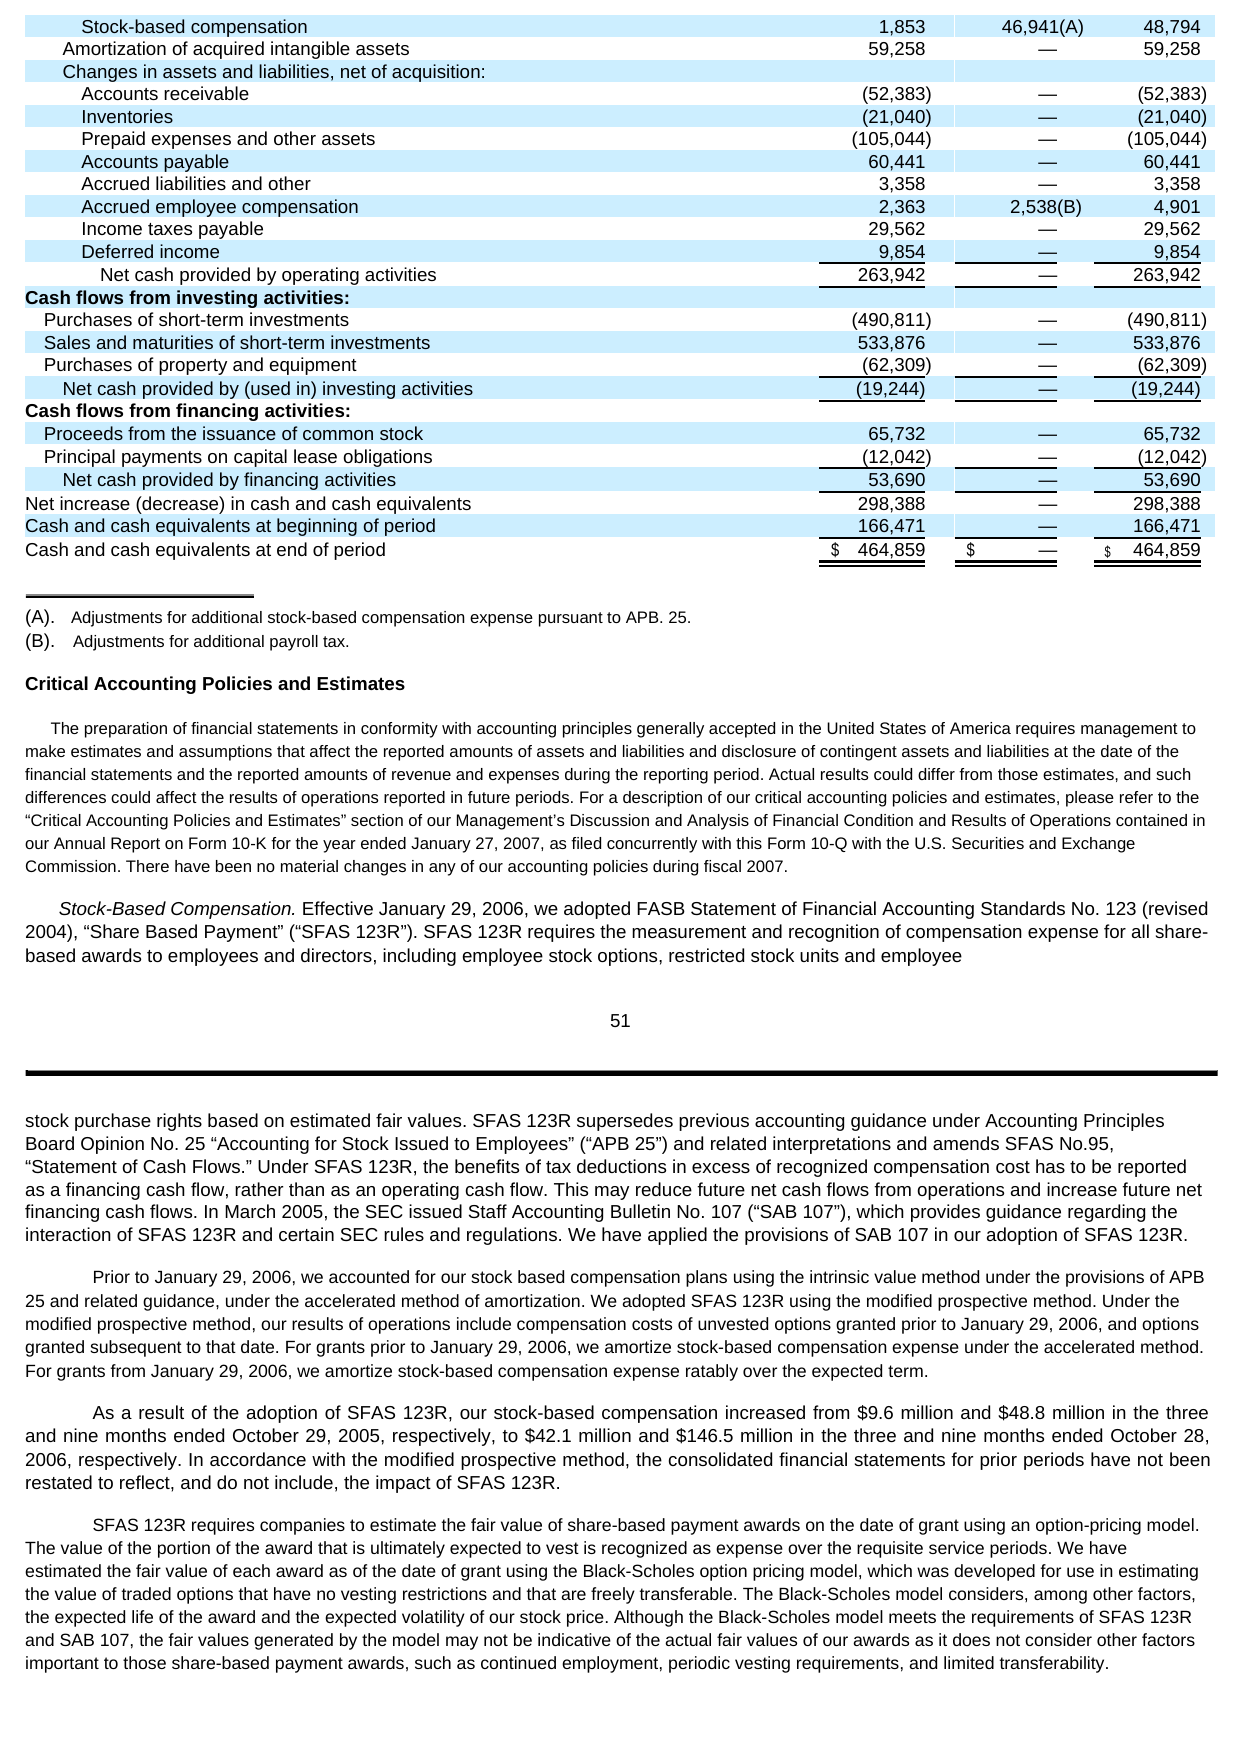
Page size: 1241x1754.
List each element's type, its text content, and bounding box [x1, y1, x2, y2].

text stock purchase rights based on estimated fair values. SFAS 123R supersedes previous accounting guidance under Accounting Principles Board Opinion No. 25 “Accounting for Stock Issued to Employees” (“APB 25”) and related interpretations and amends SFAS No.95, “Statement of Cash Flows.” Under SFAS 123R, the benefits of tax deductions in excess of recognized compensation cost has to be reported as a financing cash flow, rather than as an operating cash flow. This may reduce future net cash flows from operations and increase future net financing cash flows. In March 2005, the SEC issued Staff Accounting Bulletin No. 107 (“SAB 107”), which provides guidance regarding the interaction of SFAS 123R and certain SEC rules and regulations. We have applied the provisions of SAB 107 in our adoption of SFAS 123R. [25, 1110, 1209, 1246]
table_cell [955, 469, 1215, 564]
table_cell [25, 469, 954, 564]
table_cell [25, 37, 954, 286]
text (A). Adjustments for additional stock-based compensation expense pursuant to APB. 25. [25, 606, 1215, 627]
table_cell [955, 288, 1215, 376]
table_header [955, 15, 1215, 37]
text The preparation of financial statements in conformity with accounting principles generally accepted in the United States of America requires management to make estimates and assumptions that affect the reported amounts of assets and liabilities and disclosure of contingent assets and liabilities at the date of the financial statements and the reported amounts of revenue and expenses during the reporting period. Actual results could differ from those estimates, and such differences could affect the results of operations reported in future periods. For a description of our critical accounting policies and estimates, please refer to the “Critical Accounting Policies and Estimates” section of our Management’s Discussion and Analysis of Financial Condition and Results of Operations contained in our Annual Report on Form 10-K for the year ended January 27, 2007, as filed concurrently with this Form 10-Q with the U.S. Securities and Exchange Commission. There have been no material changes in any of our accounting policies during fiscal 2007. [25, 718, 1209, 876]
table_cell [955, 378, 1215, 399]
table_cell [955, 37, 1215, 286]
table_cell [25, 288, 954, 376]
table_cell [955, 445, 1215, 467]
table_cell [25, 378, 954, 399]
picture [25, 594, 254, 598]
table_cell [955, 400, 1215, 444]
text 51 [25, 1010, 1215, 1032]
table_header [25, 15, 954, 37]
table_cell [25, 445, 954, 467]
text Prior to January 29, 2006, we accounted for our stock based compensation plans using the intrinsic value method under the provisions of APB 25 and related guidance, under the accelerated method of amortization. We adopted SFAS 123R using the modified prospective method. Under the modified prospective method, our results of operations include compensation costs of unvested options granted prior to January 29, 2006, and options granted subsequent to that date. For grants prior to January 29, 2006, we amortize stock-based compensation expense under the accelerated method. For grants from January 29, 2006, we amortize stock-based compensation expense ratably over the expected term. [25, 1267, 1207, 1381]
text As a result of the adoption of SFAS 123R, our stock-based compensation increased from $9.6 million and $48.8 million in the three and nine months ended October 29, 2005, respectively, to $42.1 million and $146.5 million in the three and nine months ended October 28, 2006, respectively. In accordance with the modified prospective method, the consolidated financial statements for prior periods have not been restated to reflect, and do not include, the impact of SFAS 123R. [25, 1402, 1211, 1493]
text Stock-Based Compensation. Effective January 29, 2006, we adopted FASB Statement of Financial Accounting Standards No. 123 (revised 2004), “Share Based Payment” (“SFAS 123R”). SFAS 123R requires the measurement and recognition of compensation expense for all share-based awards to employees and directors, including employee stock options, restricted stock units and employee [25, 898, 1211, 967]
picture [25, 1070, 1218, 1076]
text SFAS 123R requires companies to estimate the fair value of share-based payment awards on the date of grant using an option-pricing model. The value of the portion of the award that is ultimately expected to vest is recognized as expense over the requisite service periods. We have estimated the fair value of each award as of the date of grant using the Black-Scholes option pricing model, which was developed for use in estimating the value of traded options that have no vesting restrictions and that are freely transferable. The Black-Scholes model considers, among other factors, the expected life of the award and the expected volatility of our stock price. Although the Black-Scholes model meets the requirements of SFAS 123R and SAB 107, the fair values generated by the model may not be indicative of the actual fair values of our awards as it does not consider other factors important to those share-based payment awards, such as continued employment, periodic vesting requirements, and limited transferability. [25, 1514, 1203, 1673]
text Critical Accounting Policies and Estimates [25, 673, 1215, 694]
text (B). Adjustments for additional payroll tax. [25, 630, 1215, 651]
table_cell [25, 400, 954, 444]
